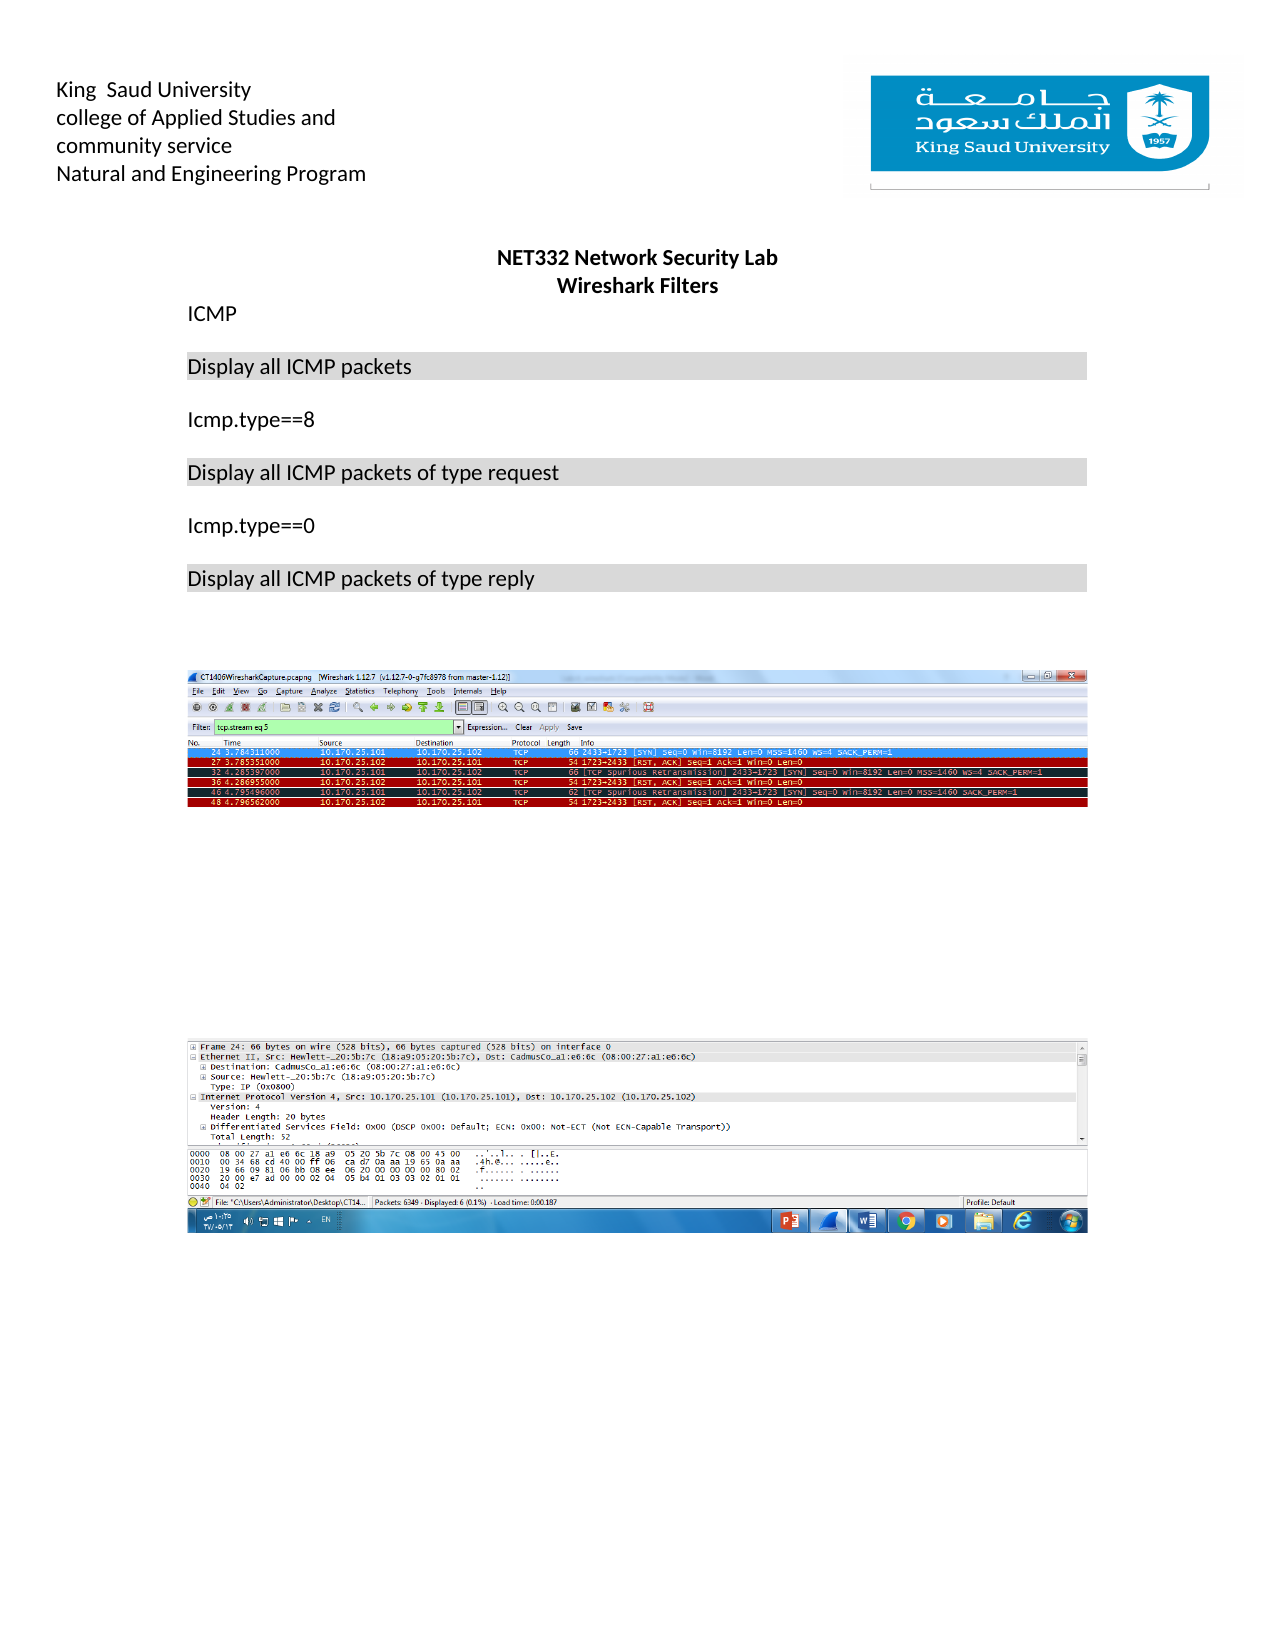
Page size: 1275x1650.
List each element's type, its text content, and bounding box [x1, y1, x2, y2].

picture [843, 54, 1244, 198]
text Display all ICMP packets of type request [187, 458, 1087, 486]
picture [187, 670, 1088, 1233]
text Icmp.type==0 [187, 511, 1087, 539]
text ICMP [187, 299, 1087, 327]
text Icmp.type==8 [187, 405, 1087, 433]
text Display all ICMP packets of type reply [187, 564, 1087, 592]
text Display all ICMP packets [187, 352, 1087, 380]
